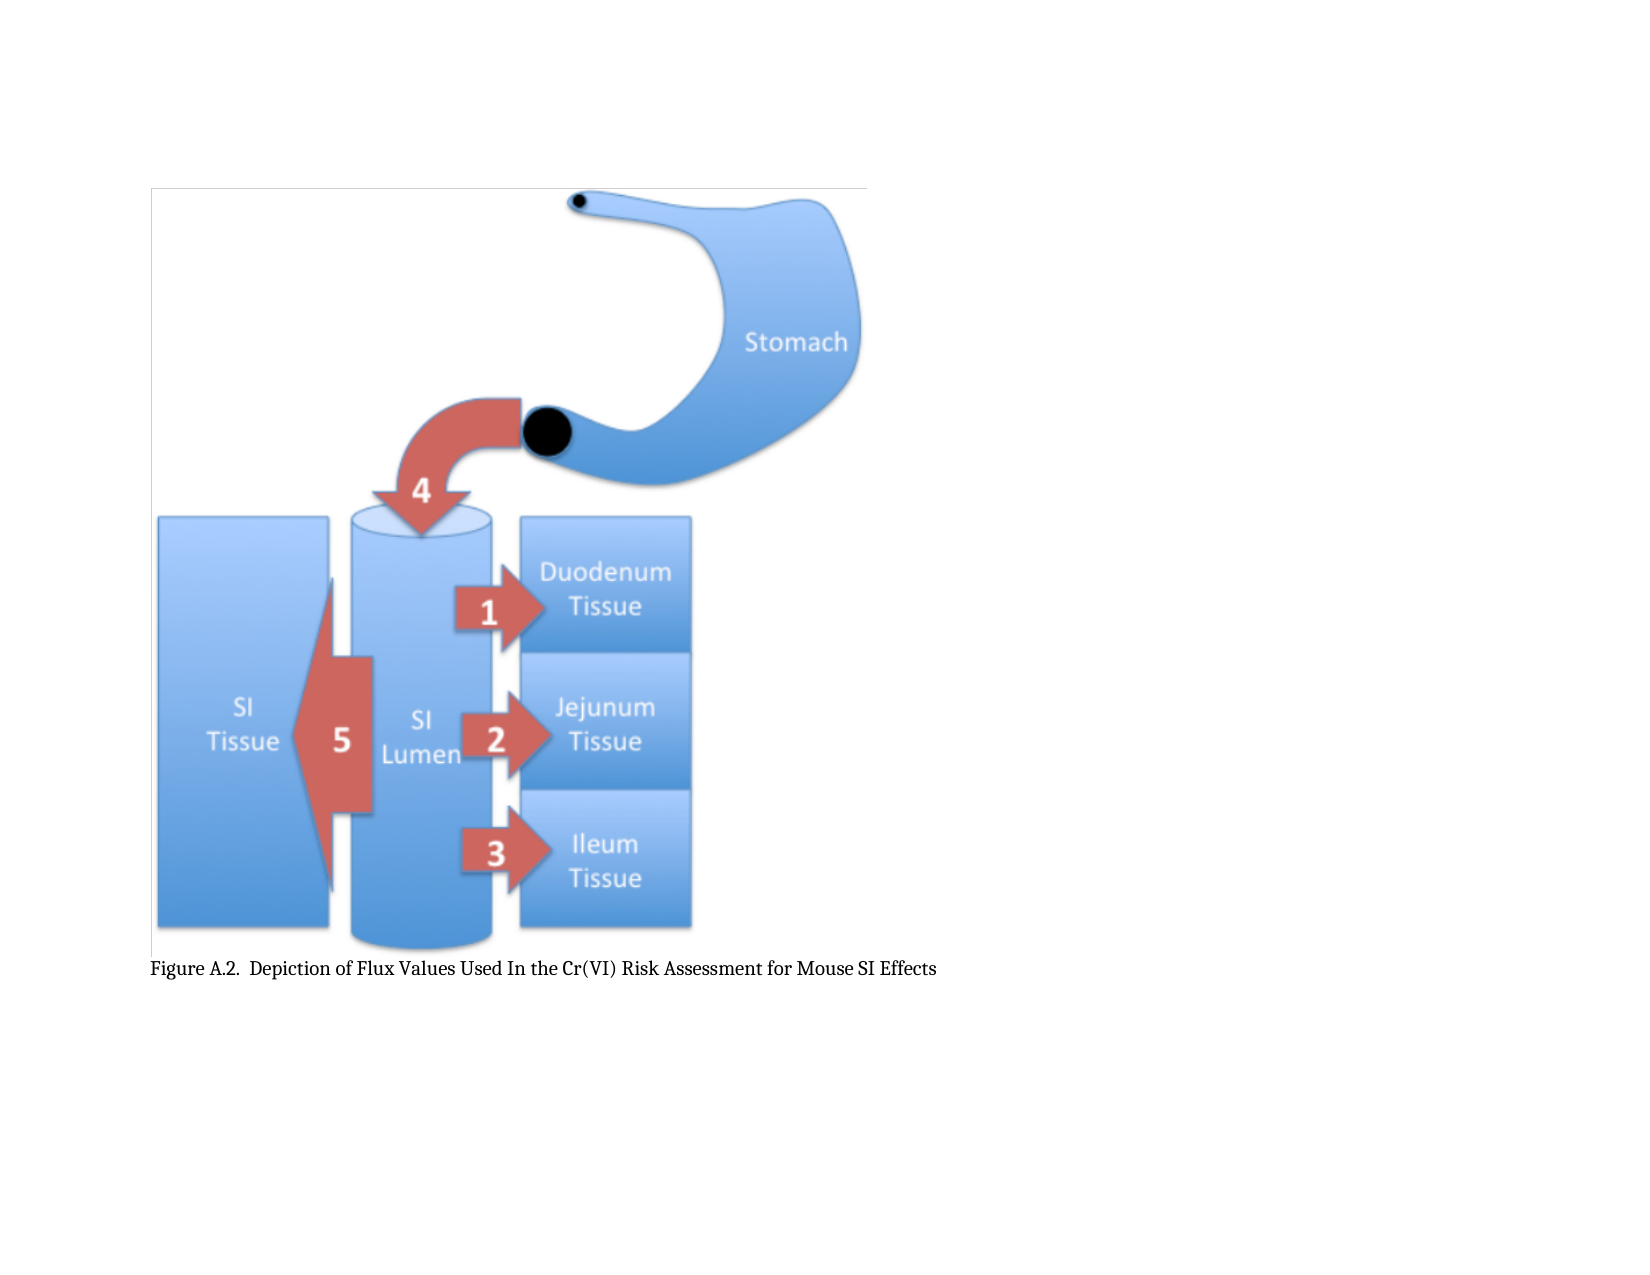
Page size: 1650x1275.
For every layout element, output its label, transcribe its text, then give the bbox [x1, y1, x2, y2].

text Figure A.2. Depiction of Flux Values Used In the Cr(VI) Risk Assessment for Mouse SI Effects [150, 956, 1500, 980]
